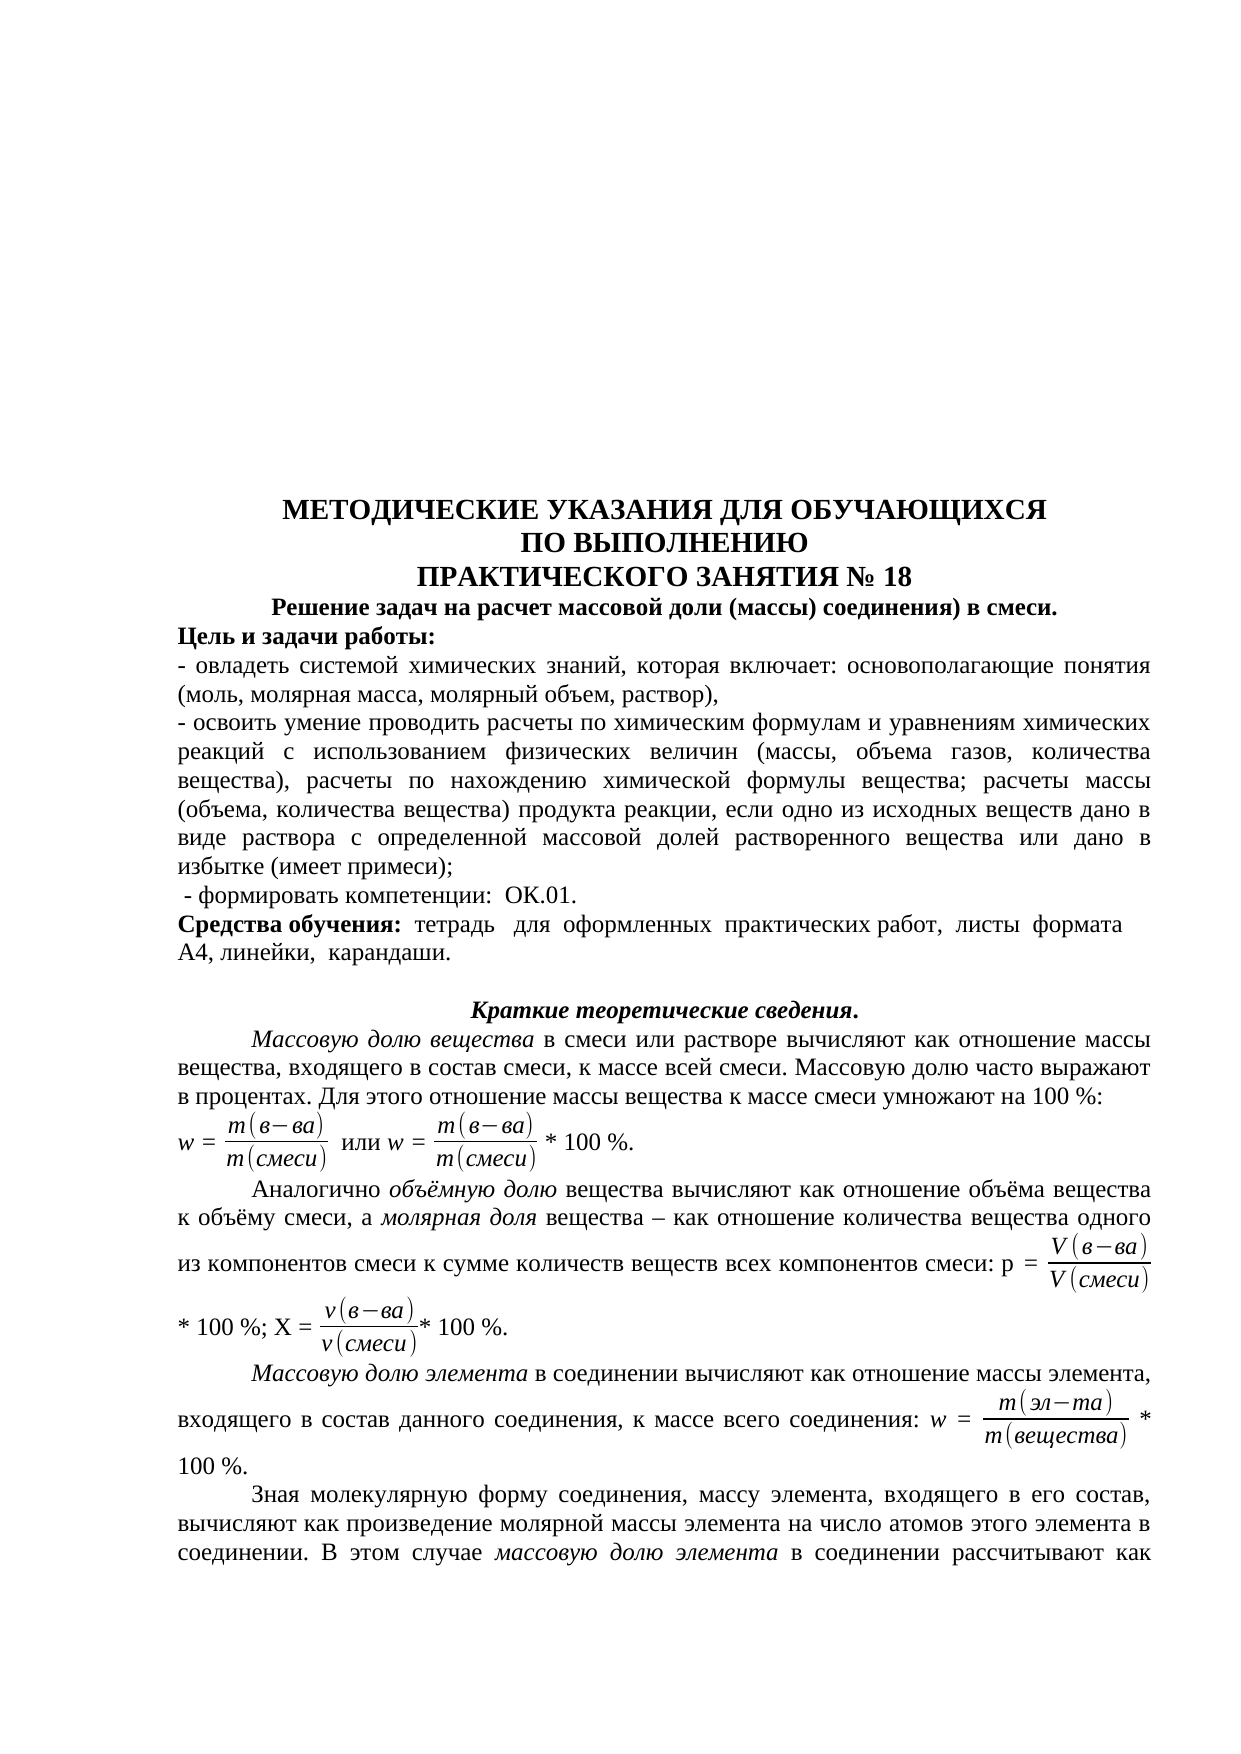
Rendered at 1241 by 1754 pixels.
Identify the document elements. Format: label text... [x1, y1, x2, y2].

text Цель и задачи работы: [177, 621, 1152, 650]
text Краткие теоретические сведения. [177, 995, 1152, 1024]
text Массовую долю элемента в соединении вычисляют как отношение массы элемента, входящего в состав данного соединения, к массе всего соединения: w = * 100 %. [177, 1358, 1152, 1479]
text Решение задач на расчет массовой доли (массы) соединения) в смеси. [177, 592, 1152, 621]
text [177, 1479, 1152, 1566]
text ПО ВЫПОЛНЕНИЮ [177, 525, 1152, 559]
text - освоить умение проводить расчеты по химическим формулам и уравнениям химических реакций с использованием физических величин (массы, объема газов, количества вещества), расчеты по нахождению химической формулы вещества; расчеты массы (объема, количества вещества) продукта реакции, если одно из исходных веществ дано в виде раствора с определенной массовой долей растворенного вещества или дано в избытке (имеет примеси); [177, 707, 1152, 880]
text - овладеть системой химических знаний, которая включает: основополагающие понятия (моль, молярная масса, молярный объем, раствор), [177, 650, 1152, 707]
text Средства обучения: тетрадь для оформленных практических работ, листы формата А4, линейки, карандаши. [177, 909, 1152, 966]
text Аналогично объёмную долю вещества вычисляют как отношение объёма вещества к объёму смеси, а молярная доля вещества – как отношение количества вещества одного из компонентов смеси к сумме количеств веществ всех компонентов смеси: р = * 100 %; Х = * 100 %. [177, 1174, 1152, 1358]
text ПРАКТИЧЕСКОГО ЗАНЯТИЯ № 18 [177, 559, 1152, 592]
text w = или w = * 100 %. [177, 1110, 1152, 1174]
text Массовую долю вещества в смеси или растворе вычисляют как отношение массы вещества, входящего в состав смеси, к массе всей смеси. Массовую долю часто выражают в процентах. Для этого отношение массы вещества к массе смеси умножают на 100 %: [177, 1024, 1152, 1110]
text МЕТОДИЧЕСКИЕ УКАЗАНИЯ ДЛЯ ОБУЧАЮЩИХСЯ [177, 492, 1152, 525]
text - формировать компетенции: ОК.01. [177, 880, 1152, 909]
